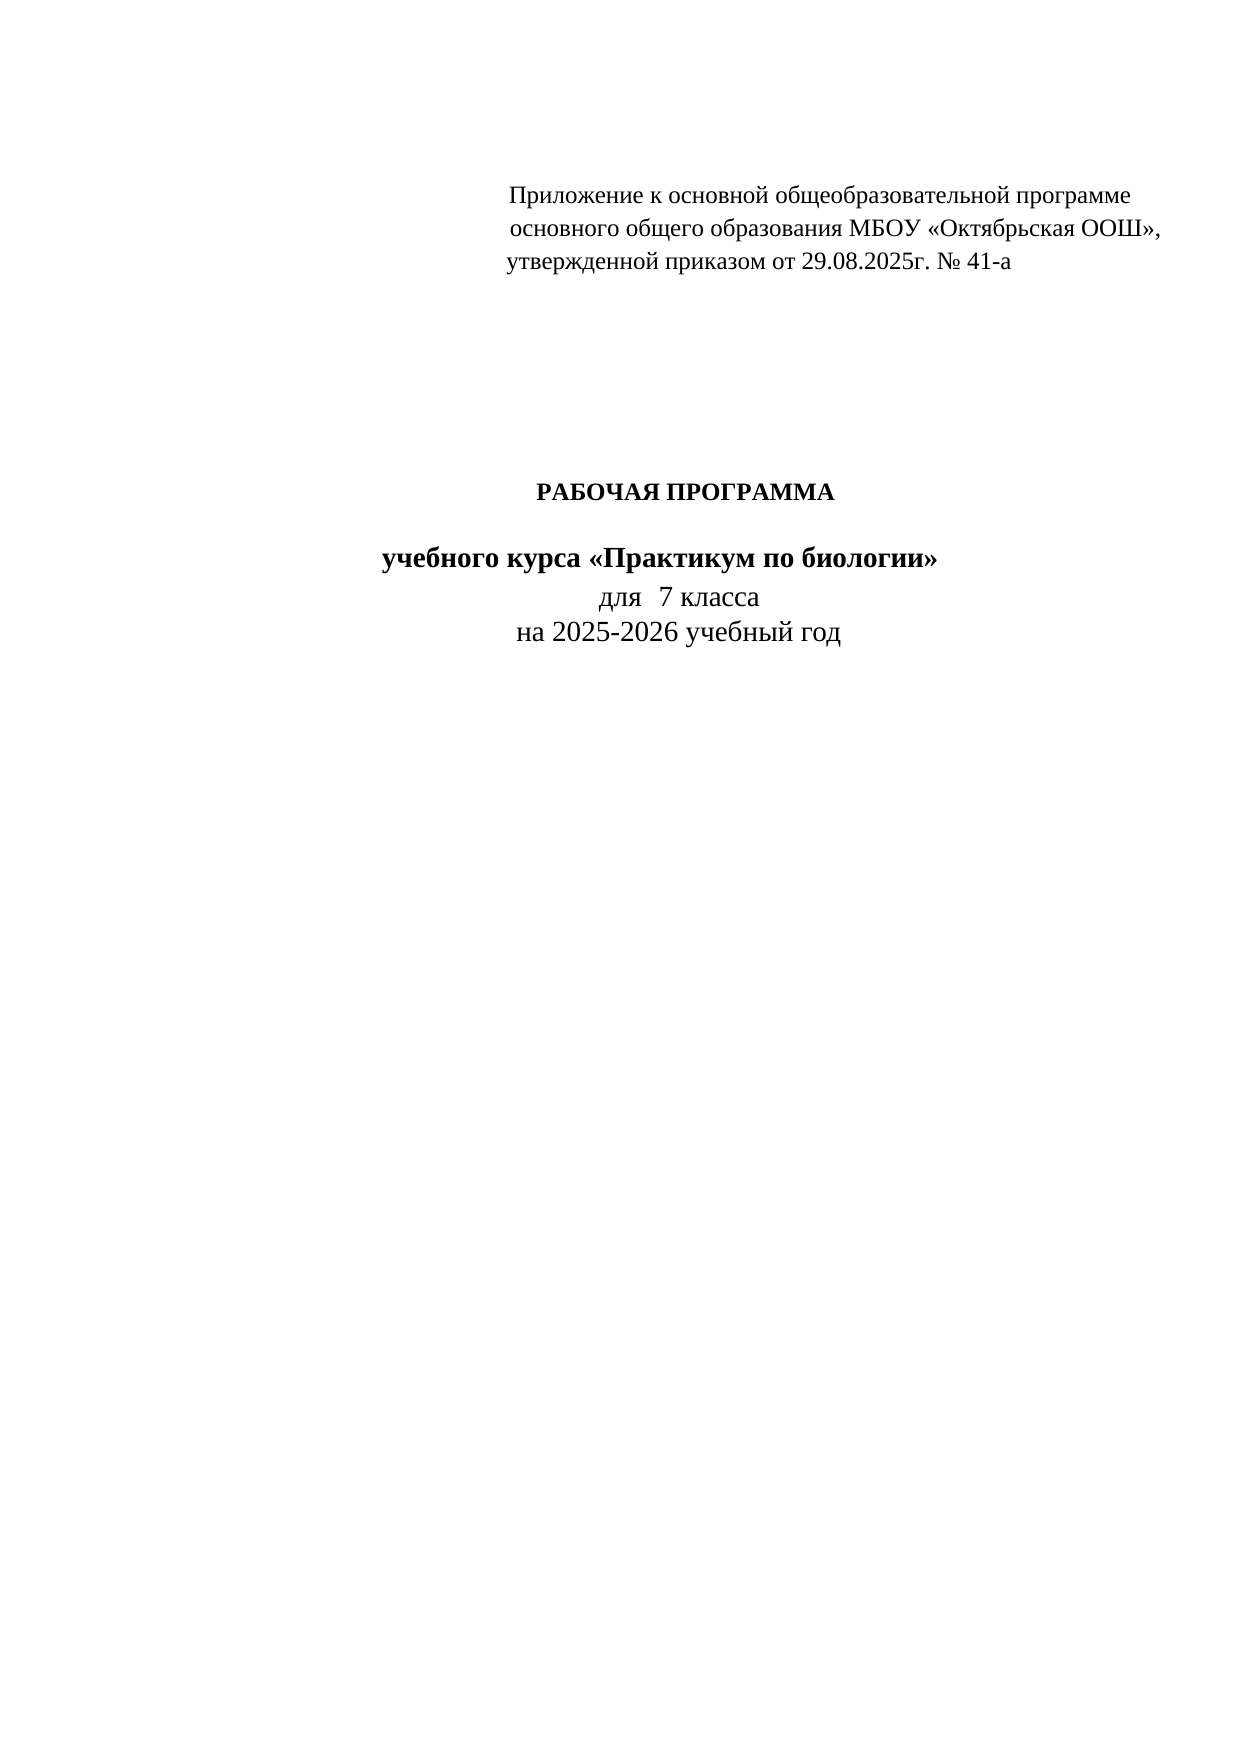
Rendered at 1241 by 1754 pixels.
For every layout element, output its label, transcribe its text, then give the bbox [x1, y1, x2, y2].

text РАБОЧАЯ ПРОГРАММА [175, 477, 1196, 506]
text на 2025-2026 учебный год [162, 614, 1195, 647]
text основного общего образования МБОУ «Октябрьская ООШ», [175, 213, 1196, 242]
text Приложение к основной общеобразовательной программе [175, 180, 1196, 209]
text учебного курса «Практикум по биологии» [162, 526, 1157, 578]
text для 7 класса [162, 579, 1196, 613]
text утвержденной приказом от 29.08.2025г. № 41-а [175, 246, 1196, 275]
